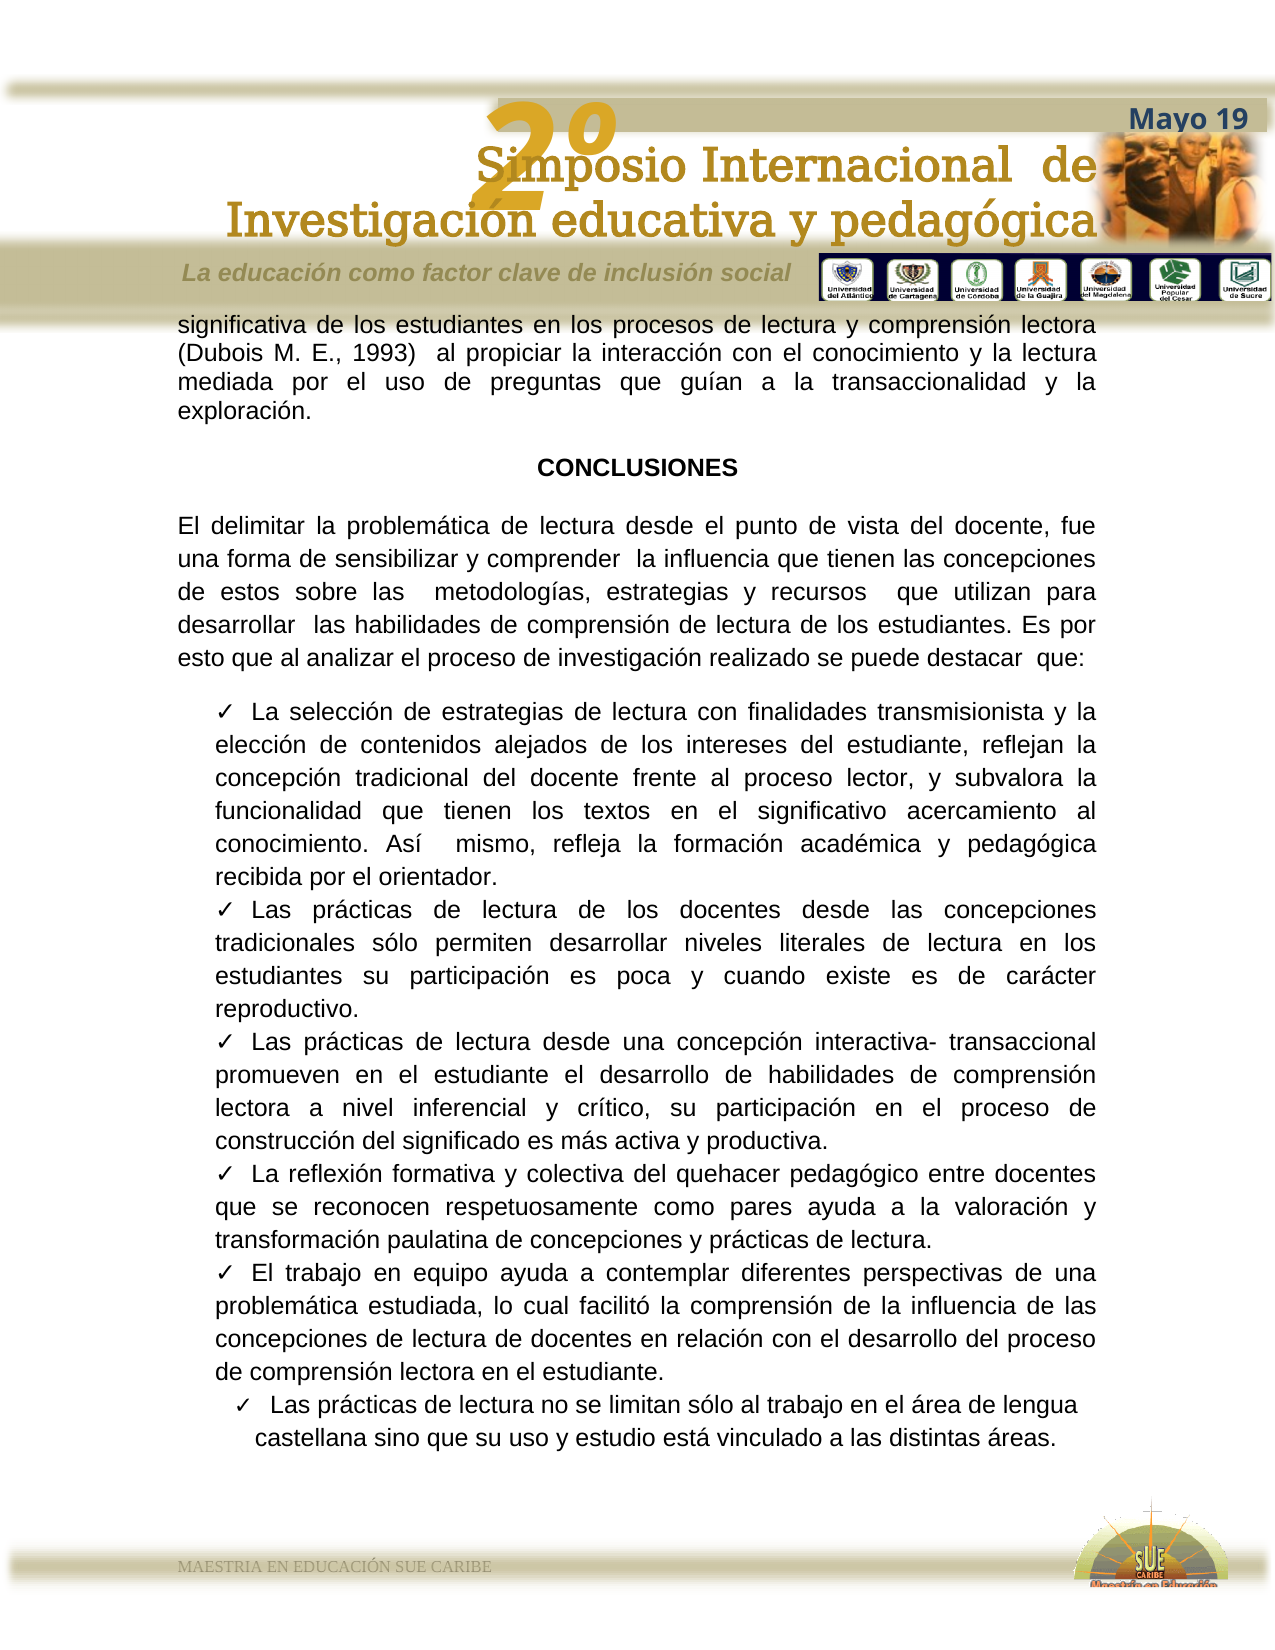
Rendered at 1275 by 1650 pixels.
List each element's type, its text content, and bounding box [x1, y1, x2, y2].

picture [818, 253, 1271, 301]
list Las prácticas de lectura no se limitan sólo al trabajo en el área de lengua castellana sino que su uso y estudio está vinculado a las distintas áreas. [215, 1390, 1098, 1452]
picture [0, 1495, 1271, 1596]
text CONCLUSIONES [177, 453, 1098, 482]
list La selección de estrategias de lectura con finalidades transmisionista y la elección de contenidos alejados de los intereses del estudiante, reflejan la concepción tradicional del docente frente al proceso lector, y subvalora la funcionalidad que tienen los textos en el significativo acercamiento al conocimiento. Así mismo, refleja la formación académica y pedagógica recibida por el orientador. [215, 697, 1098, 891]
list Las prácticas de lectura desde una concepción interactiva- transaccional promueven en el estudiante el desarrollo de habilidades de comprensión lectora a nivel inferencial y crítico, su participación en el proceso de construcción del significado es más activa y productiva. [215, 1027, 1098, 1155]
picture [1114, 143, 1239, 233]
list El trabajo en equipo ayuda a contemplar diferentes perspectivas de una problemática estudiada, lo cual facilitó la comprensión de la influencia de las concepciones de lectura de docentes en relación con el desarrollo del proceso de comprensión lectora en el estudiante. [215, 1258, 1098, 1386]
text El delimitar la problemática de lectura desde el punto de vista del docente, fue una forma de sensibilizar y comprender la influencia que tienen las concepciones de estos sobre las metodologías, estrategias y recursos que utilizan para desarrollar las habilidades de comprensión de lectura de los estudiantes. Es por esto que al analizar el proceso de investigación realizado se puede destacar que: [177, 511, 1098, 672]
list Las prácticas de lectura de los docentes desde las concepciones tradicionales sólo permiten desarrollar niveles literales de lectura en los estudiantes su participación es poca y cuando existe es de carácter reproductivo. [215, 895, 1098, 1023]
list La reflexión formativa y colectiva del quehacer pedagógico entre docentes que se reconocen respetuosamente como pares ayuda a la valoración y transformación paulatina de concepciones y prácticas de lectura. [215, 1159, 1098, 1254]
text significativa de los estudiantes en los procesos de lectura y comprensión lectora (Dubois M. E., 1993) al propiciar la interacción con el conocimiento y la lectura mediada por el uso de preguntas que guían a la transaccionalidad y la exploración. [177, 310, 1098, 425]
